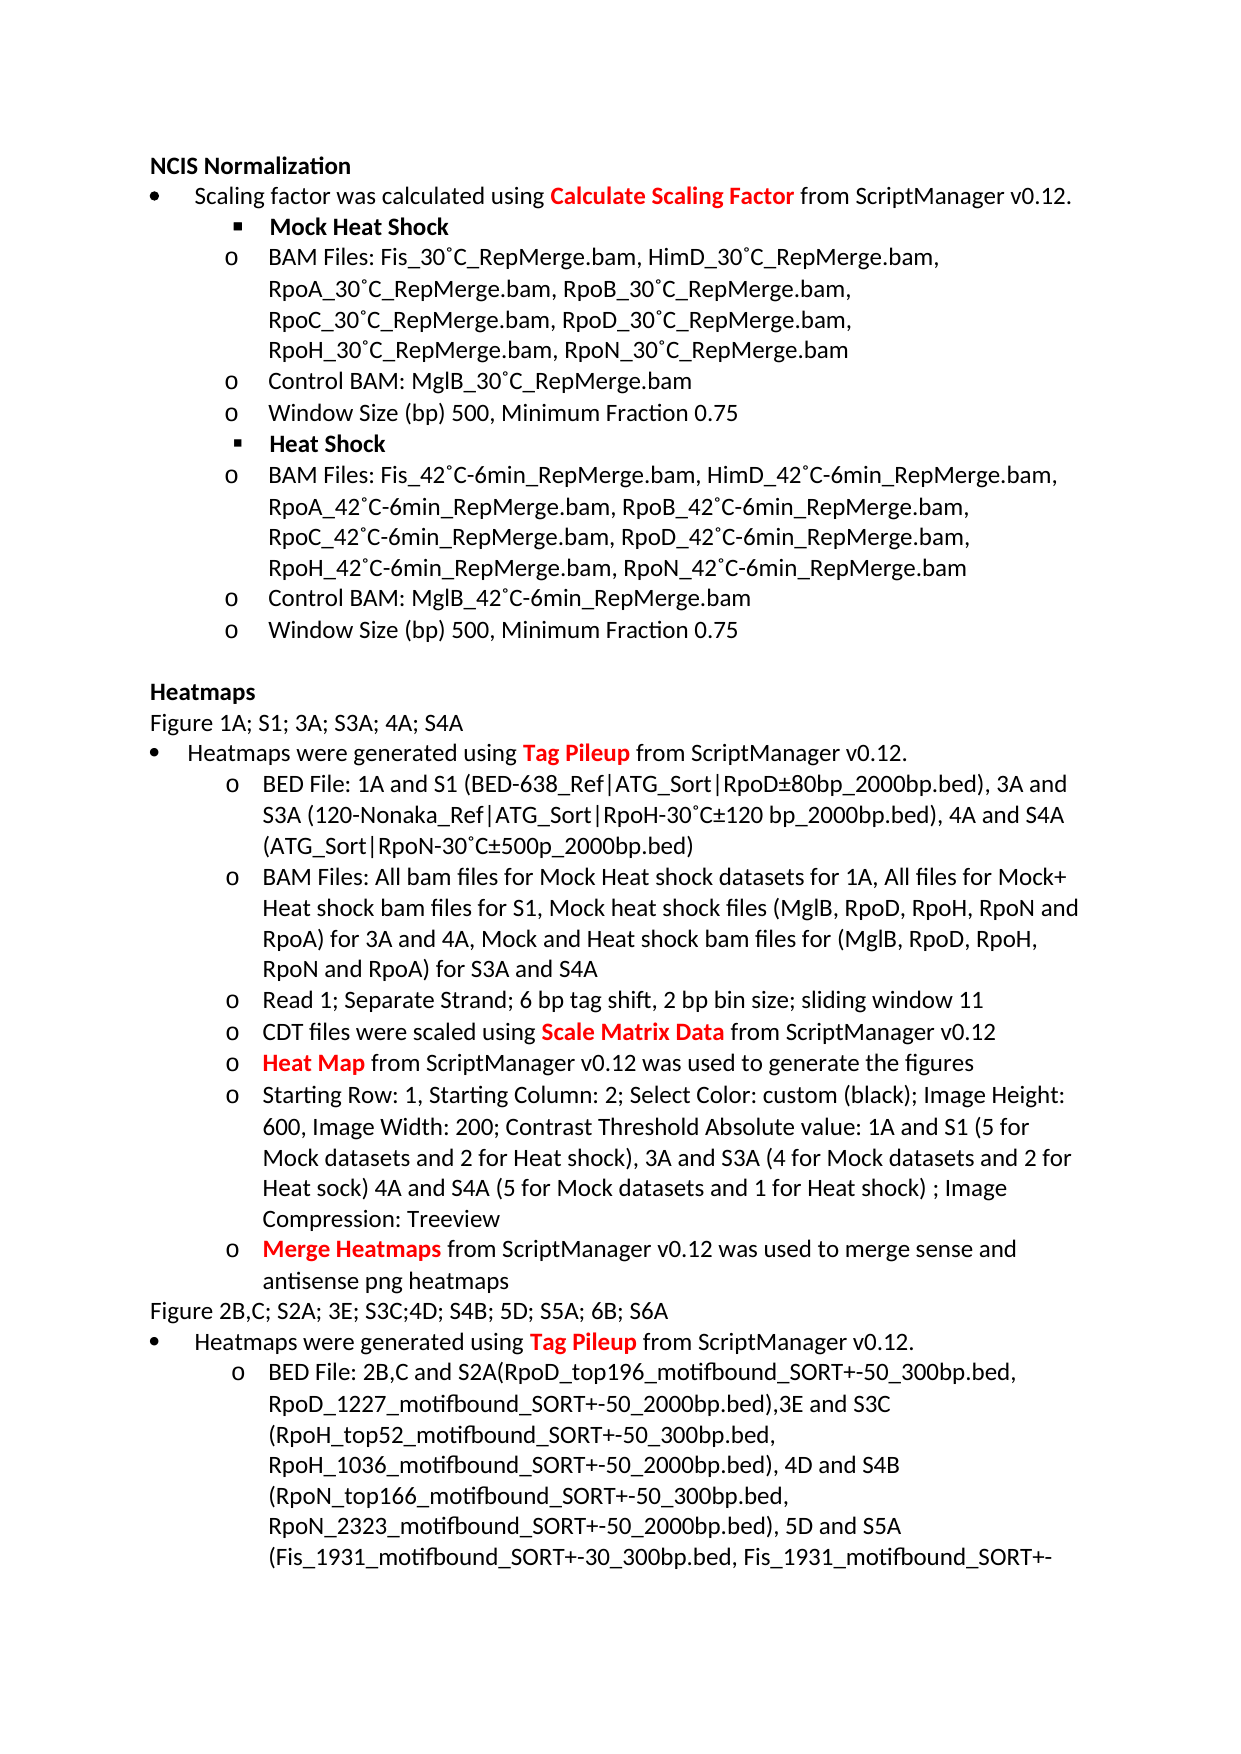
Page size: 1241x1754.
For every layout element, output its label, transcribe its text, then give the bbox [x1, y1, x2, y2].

text Figure 2B,C; S2A; 3E; S3C;4D; S4B; 5D; S5A; 6B; S6A [150, 1296, 1090, 1326]
list Window Size (bp) 500, Minimum Fraction 0.75 [224, 614, 1090, 646]
text NCIS Normalization [150, 150, 1090, 181]
list Heat Shock [232, 428, 1090, 459]
list CDT files were scaled using Scale Matrix Data from ScriptManager v0.12 [225, 1016, 1090, 1048]
list Heatmaps were generated using Tag Pileup from ScriptManager v0.12. [150, 737, 1090, 768]
list Heatmaps were generated using Tag Pileup from ScriptManager v0.12. [150, 1326, 1090, 1357]
list Read 1; Separate Strand; 6 bp tag shift, 2 bp bin size; sliding window 11 [225, 984, 1090, 1016]
list Scaling factor was calculated using Calculate Scaling Factor from ScriptManager v0.12. [150, 181, 1090, 211]
text Figure 1A; S1; 3A; S3A; 4A; S4A [150, 707, 1090, 737]
list BAM Files: Fis_42˚C-6min_RepMerge.bam, HimD_42˚C-6min_RepMerge.bam, RpoA_42˚C-6min_RepMerge.bam, RpoB_42˚C-6min_RepMerge.bam, RpoC_42˚C-6min_RepMerge.bam, RpoD_42˚C-6min_RepMerge.bam, RpoH_42˚C-6min_RepMerge.bam, RpoN_42˚C-6min_RepMerge.bam [224, 459, 1090, 582]
list BED File: 1A and S1 (BED-638_Ref|ATG_Sort|RpoD±80bp_2000bp.bed), 3A and S3A (120-Nonaka_Ref|ATG_Sort|RpoH-30˚C±120 bp_2000bp.bed), 4A and S4A (ATG_Sort|RpoN-30˚C±500p_2000bp.bed) [225, 768, 1090, 861]
list Mock Heat Shock [232, 211, 1090, 242]
list BAM Files: Fis_30˚C_RepMerge.bam, HimD_30˚C_RepMerge.bam, RpoA_30˚C_RepMerge.bam, RpoB_30˚C_RepMerge.bam, RpoC_30˚C_RepMerge.bam, RpoD_30˚C_RepMerge.bam, RpoH_30˚C_RepMerge.bam, RpoN_30˚C_RepMerge.bam [224, 242, 1090, 365]
list BAM Files: All bam files for Mock Heat shock datasets for 1A, All files for Mock+ Heat shock bam files for S1, Mock heat shock files (MglB, RpoD, RpoH, RpoN and RpoA) for 3A and 4A, Mock and Heat shock bam files for (MglB, RpoD, RpoH, RpoN and RpoA) for S3A and S4A [225, 861, 1090, 984]
list Control BAM: MglB_30˚C_RepMerge.bam [224, 365, 1090, 397]
list Merge Heatmaps from ScriptManager v0.12 was used to merge sense and antisense png heatmaps [225, 1233, 1090, 1296]
list Control BAM: MglB_42˚C-6min_RepMerge.bam [224, 582, 1090, 614]
list Window Size (bp) 500, Minimum Fraction 0.75 [224, 397, 1090, 428]
list Starting Row: 1, Starting Column: 2; Select Color: custom (black); Image Height: 600, Image Width: 200; Contrast Threshold Absolute value: 1A and S1 (5 for Mock datasets and 2 for Heat shock), 3A and S3A (4 for Mock datasets and 2 for Heat sock) 4A and S4A (5 for Mock datasets and 1 for Heat shock) ; Image Compression: Treeview [225, 1079, 1090, 1233]
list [231, 1357, 1090, 1571]
text Heatmaps [150, 676, 1090, 707]
list Heat Map from ScriptManager v0.12 was used to generate the figures [225, 1048, 1090, 1079]
